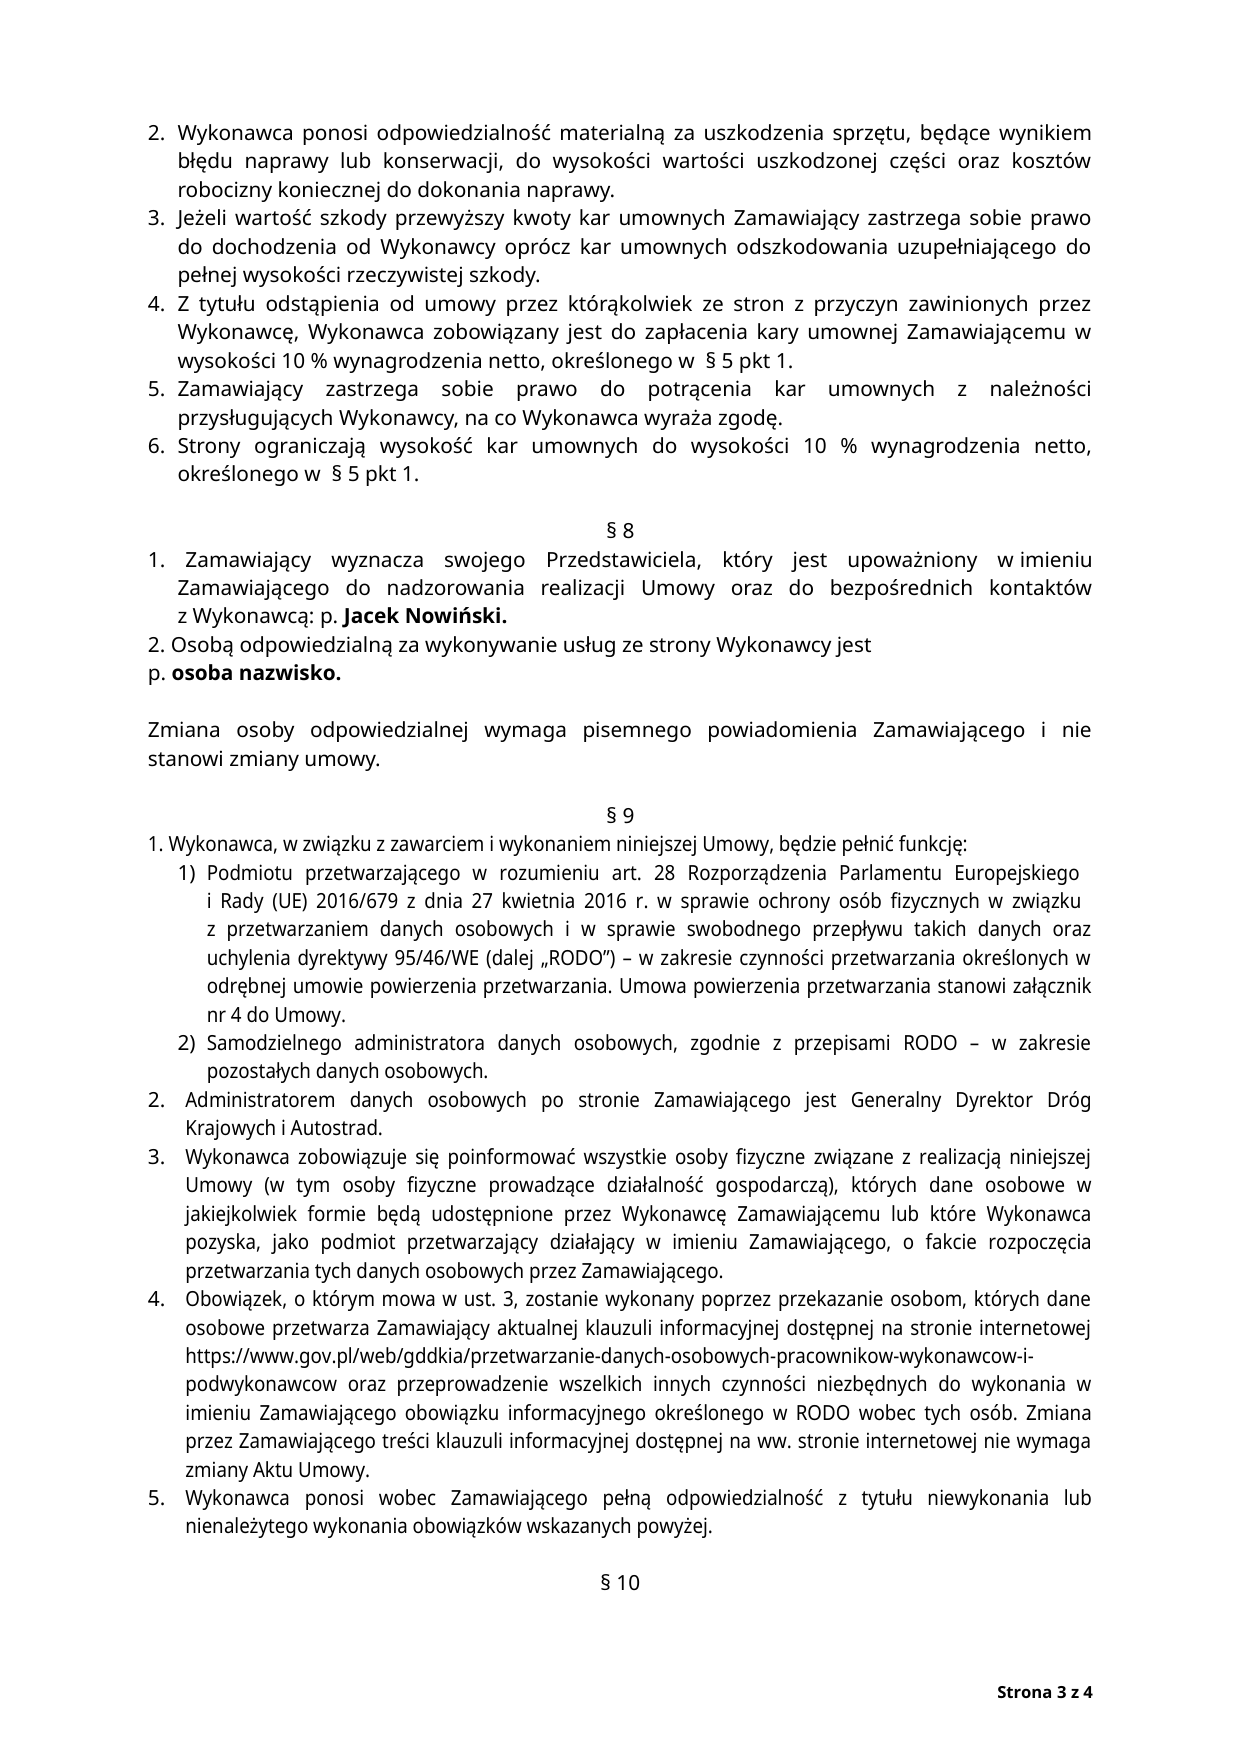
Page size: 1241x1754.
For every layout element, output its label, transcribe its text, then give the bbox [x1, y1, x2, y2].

list Wykonawca zobowiązuje się poinformować wszystkie osoby fizyczne związane z realizacją niniejszej Umowy (w tym osoby fizyczne prowadzące działalność gospodarczą), których dane osobowe w jakiejkolwiek formie będą udostępnione przez Wykonawcę Zamawiającemu lub które Wykonawca pozyska, jako podmiot przetwarzający działający w imieniu Zamawiającego, o fakcie rozpoczęcia przetwarzania tych danych osobowych przez Zamawiającego. [148, 1142, 1093, 1284]
list Wykonawca ponosi wobec Zamawiającego pełną odpowiedzialność z tytułu niewykonania lub nienależytego wykonania obowiązków wskazanych powyżej. [148, 1483, 1093, 1540]
list Jeżeli wartość szkody przewyższy kwoty kar umownych Zamawiający zastrzega sobie prawo do dochodzenia od Wykonawcy oprócz kar umownych odszkodowania uzupełniającego do pełnej wysokości rzeczywistej szkody. [148, 203, 1093, 289]
text § 9 [148, 801, 1093, 829]
text Zmiana osoby odpowiedzialnej wymaga pisemnego powiadomienia Zamawiającego i nie stanowi zmiany umowy. [148, 715, 1093, 772]
text § 8 [148, 516, 1093, 545]
list Strony ograniczają wysokość kar umownych do wysokości 10 % wynagrodzenia netto, określonego w § 5 pkt 1. [148, 431, 1093, 488]
text 1. Wykonawca, w związku z zawarciem i wykonaniem niniejszej Umowy, będzie pełnić funkcję: [148, 829, 1093, 858]
list Podmiotu przetwarzającego w rozumieniu art. 28 Rozporządzenia Parlamentu Europejskiego i Rady (UE) 2016/679 z dnia 27 kwietnia 2016 r. w sprawie ochrony osób fizycznych w związku z przetwarzaniem danych osobowych i w sprawie swobodnego przepływu takich danych oraz uchylenia dyrektywy 95/46/WE (dalej „RODO”) – w zakresie czynności przetwarzania określonych w odrębnej umowie powierzenia przetwarzania. Umowa powierzenia przetwarzania stanowi załącznik nr 4 do Umowy. [177, 858, 1093, 1028]
text 1. Zamawiający wyznacza swojego Przedstawiciela, który jest upoważniony w imieniu Zamawiającego do nadzorowania realizacji Umowy oraz do bezpośrednich kontaktów z Wykonawcą: p. Jacek Nowiński. [148, 545, 1093, 630]
text § 10 [148, 1568, 1093, 1597]
list Obowiązek, o którym mowa w ust. 3, zostanie wykonany poprzez przekazanie osobom, których dane osobowe przetwarza Zamawiający aktualnej klauzuli informacyjnej dostępnej na stronie internetowej https://www.gov.pl/web/gddkia/przetwarzanie-danych-osobowych-pracownikow-wykonawcow-i-podwykonawcow oraz przeprowadzenie wszelkich innych czynności niezbędnych do wykonania w imieniu Zamawiającego obowiązku informacyjnego określonego w RODO wobec tych osób. Zmiana przez Zamawiającego treści klauzuli informacyjnej dostępnej na ww. stronie internetowej nie wymaga zmiany Aktu Umowy. [148, 1284, 1093, 1483]
list Zamawiający zastrzega sobie prawo do potrącenia kar umownych z należności przysługujących Wykonawcy, na co Wykonawca wyraża zgodę. [148, 374, 1093, 431]
list Administratorem danych osobowych po stronie Zamawiającego jest Generalny Dyrektor Dróg Krajowych i Autostrad. [148, 1085, 1093, 1142]
list Samodzielnego administratora danych osobowych, zgodnie z przepisami RODO – w zakresie pozostałych danych osobowych. [177, 1028, 1093, 1085]
list Wykonawca ponosi odpowiedzialność materialną za uszkodzenia sprzętu, będące wynikiem błędu naprawy lub konserwacji, do wysokości wartości uszkodzonej części oraz kosztów robocizny koniecznej do dokonania naprawy. [148, 118, 1093, 203]
text 2. Osobą odpowiedzialną za wykonywanie usług ze strony Wykonawcy jest [148, 630, 1093, 658]
text p. osoba nazwisko. [148, 658, 1093, 687]
list Z tytułu odstąpienia od umowy przez którąkolwiek ze stron z przyczyn zawinionych przez Wykonawcę, Wykonawca zobowiązany jest do zapłacenia kary umownej Zamawiającemu w wysokości 10 % wynagrodzenia netto, określonego w § 5 pkt 1. [148, 289, 1093, 374]
